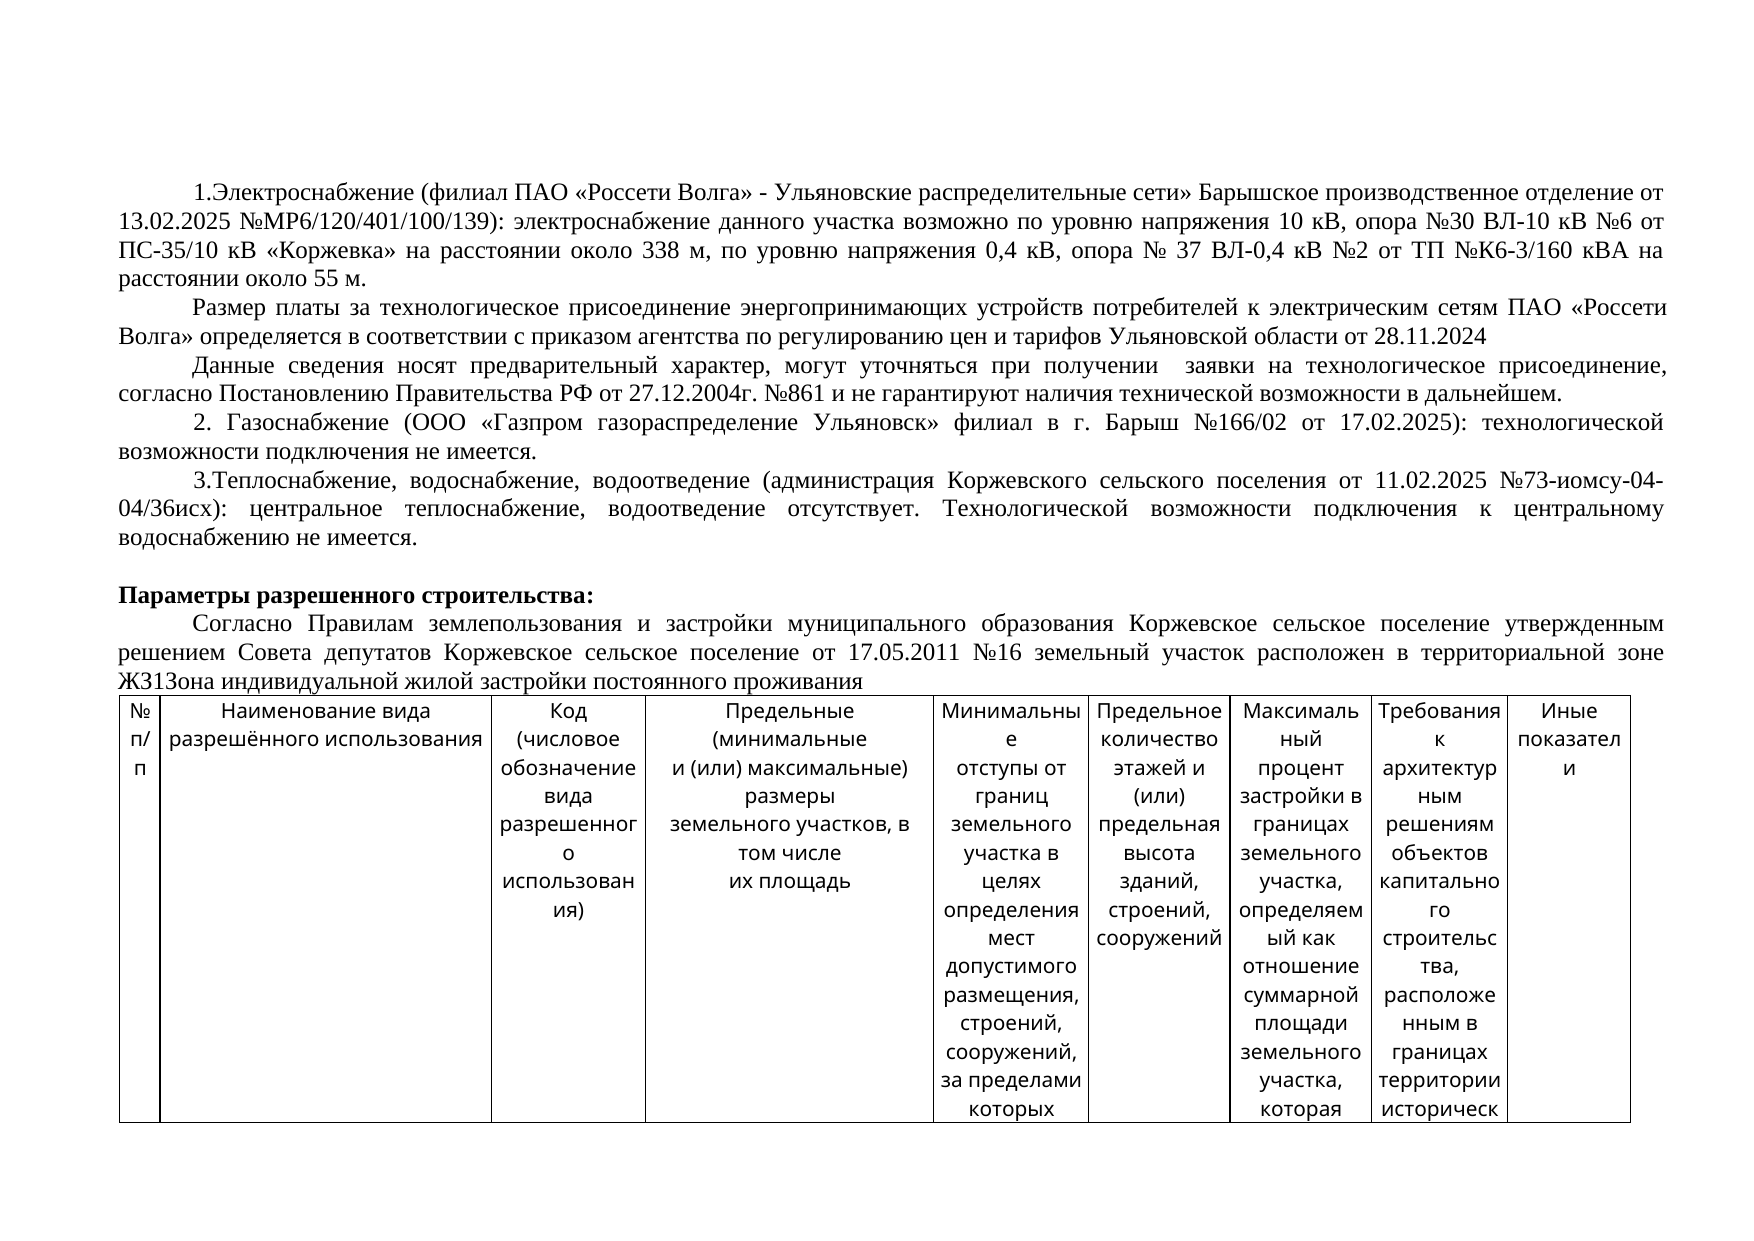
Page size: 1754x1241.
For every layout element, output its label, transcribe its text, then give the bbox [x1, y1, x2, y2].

text 3.Теплоснабжение, водоснабжение, водоотведение (администрация Коржевского сельского поселения от 11.02.2025 №73-иомсу-04-04/36исх): центральное теплоснабжение, водоотведение отсутствует. Технологической возможности подключения к центральному водоснабжению не имеется. [118, 465, 1665, 551]
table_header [1372, 696, 1507, 1122]
table_header Иные показатели [1508, 696, 1630, 1122]
text 1.Электроснабжение (филиал ПАО «Россети Волга» - Ульяновские распределительные сети» Барышское производственное отделение от 13.02.2025 №МР6/120/401/100/139): электроснабжение данного участка возможно по уровню напряжения 10 кВ, опора №30 ВЛ-10 кВ №6 от ПС-35/10 кВ «Коржевка» на расстоянии около 338 м, по уровню напряжения 0,4 кВ, опора № 37 ВЛ-0,4 кВ №2 от ТП №К6-3/160 кВА на расстоянии около 55 м. [118, 177, 1665, 292]
text Согласно Правилам землепользования и застройки муниципального образования Коржевское сельское поселение утвержденным решением Совета депутатов Коржевское сельское поселение от 17.05.2011 №16 земельный участок расположен в территориальной зоне ЖЗ1Зона индивидуальной жилой застройки постоянного проживания [118, 608, 1665, 695]
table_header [646, 696, 933, 1122]
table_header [161, 696, 491, 1122]
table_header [934, 696, 1088, 1122]
text Данные сведения носят предварительный характер, могут уточняться при получении заявки на технологическое присоединение, согласно Постановлению Правительства РФ от 27.12.2004г. №861 и не гарантируют наличия технической возможности в дальнейшем. [118, 350, 1668, 407]
text Параметры разрешенного строительства: [118, 580, 1665, 608]
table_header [492, 696, 645, 1122]
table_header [1089, 696, 1229, 1122]
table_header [1231, 696, 1371, 1122]
text 2. Газоснабжение (ООО «Газпром газораспределение Ульяновск» филиал в г. Барыш №166/02 от 17.02.2025): технологической возможности подключения не имеется. [118, 407, 1665, 465]
table_header №п/п [120, 696, 159, 1122]
text Размер платы за технологическое присоединение энергопринимающих устройств потребителей к электрическим сетям ПАО «Россети Волга» определяется в соответствии с приказом агентства по регулированию цен и тарифов Ульяновской области от 28.11.2024 [118, 292, 1668, 350]
